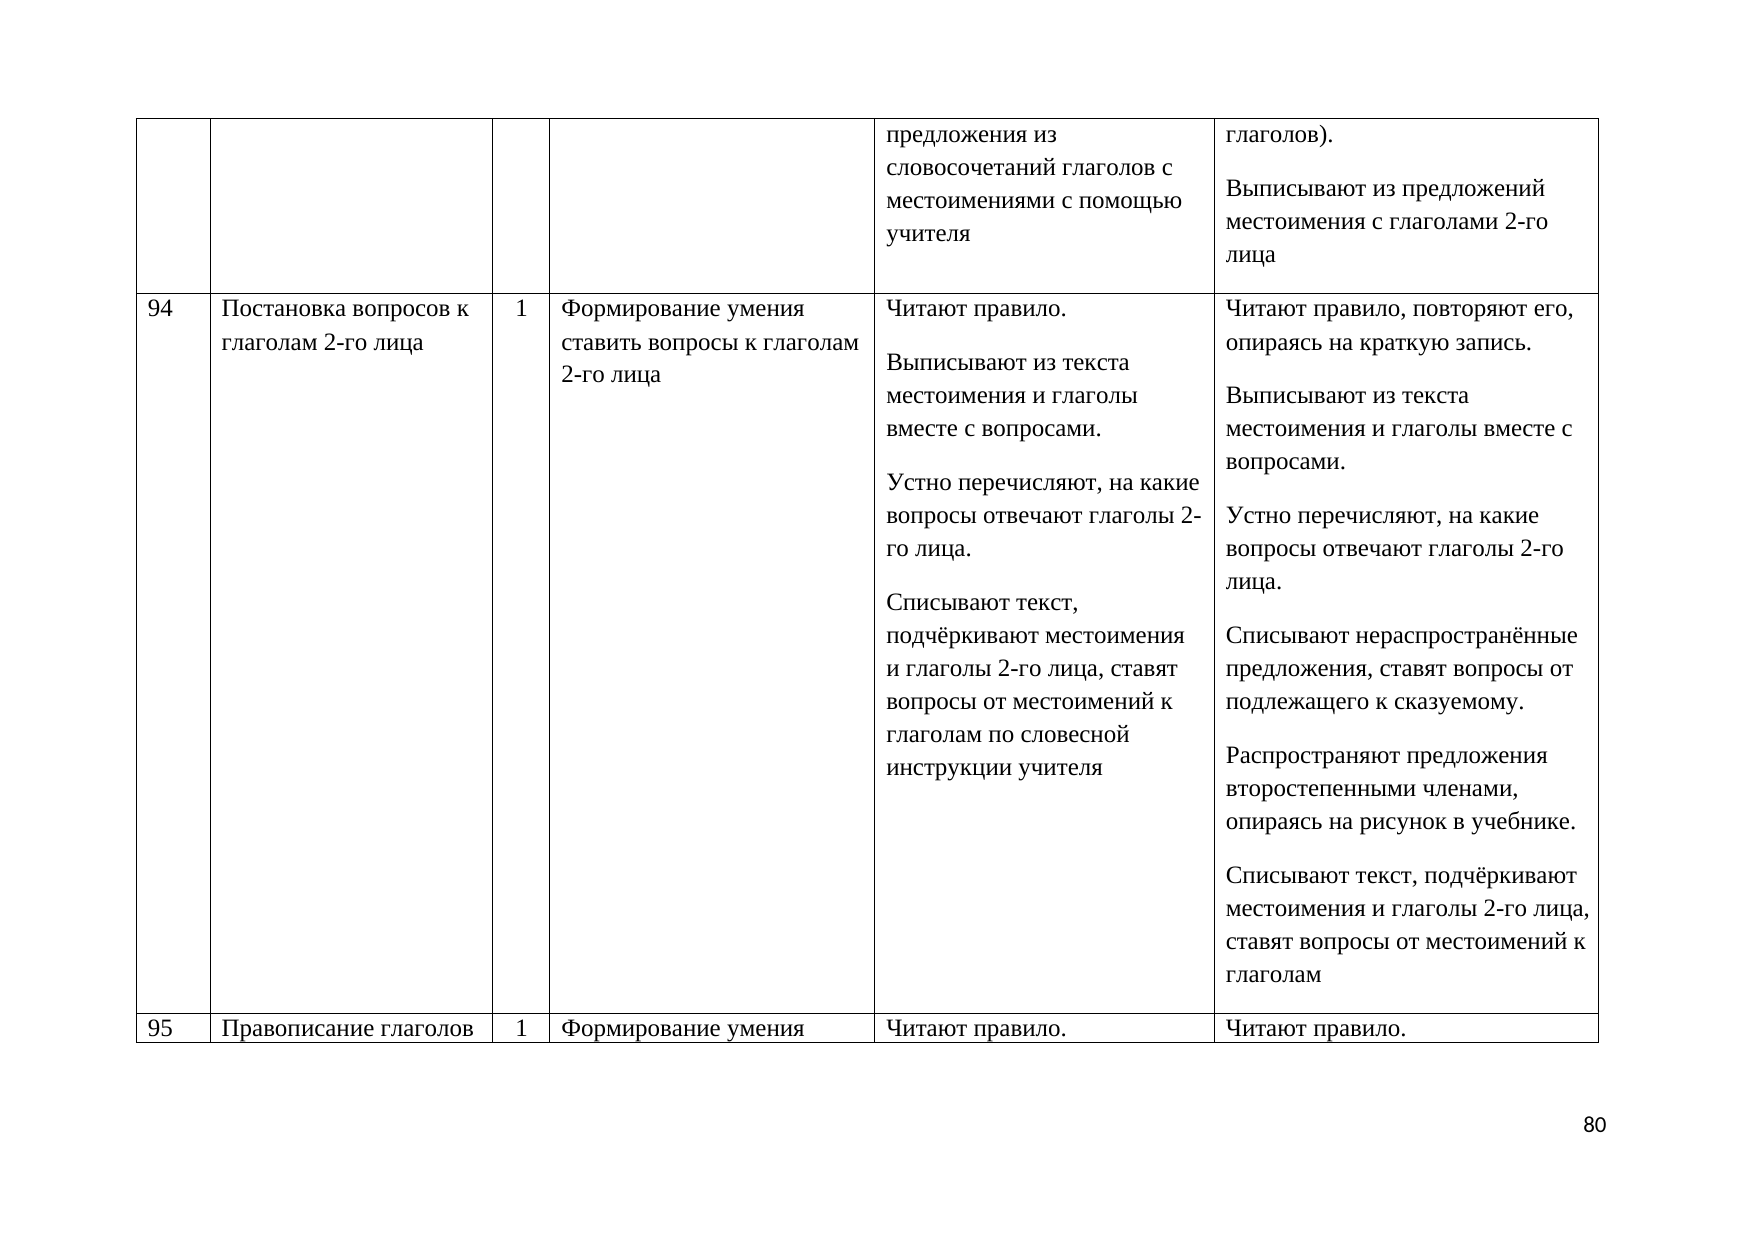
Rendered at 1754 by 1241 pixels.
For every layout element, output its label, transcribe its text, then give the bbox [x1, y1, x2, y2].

table_cell Читают правило. Выписывают из текста местоимения и глаголы вместе с вопросами. Устно перечисляют, на какие вопросы отвечают глаголы 2-го лица. Списывают текст, подчёркивают местоимения и глаголы 2-го лица, ставят вопросы от местоимений к глаголам по словесной инструкции учителя [875, 294, 1214, 1012]
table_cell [211, 119, 492, 292]
table_cell Постановка вопросов к глаголам 2-го лица [211, 294, 492, 1012]
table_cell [1215, 1014, 1598, 1042]
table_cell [875, 1014, 1214, 1042]
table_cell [550, 1014, 874, 1042]
table_cell Читают правило, повторяют его, опираясь на краткую запись. Выписывают из текста местоимения и глаголы вместе с вопросами. Устно перечисляют, на какие вопросы отвечают глаголы 2-го лица. Списывают нераспространённые предложения, ставят вопросы от подлежащего к сказуемому. Распространяют предложения второстепенными членами, опираясь на рисунок в учебнике. Списывают текст, подчёркивают местоимения и глаголы 2-го лица, ставят вопросы от местоимений к глаголам [1215, 294, 1598, 1012]
table_cell 93 [137, 119, 210, 292]
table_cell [550, 119, 874, 292]
table_cell 1 [493, 119, 549, 292]
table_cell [211, 1014, 492, 1042]
table_cell 95 [137, 1014, 210, 1042]
table_cell 1 [493, 294, 549, 1012]
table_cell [875, 119, 1214, 292]
table_cell 94 [137, 294, 210, 1012]
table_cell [1215, 119, 1598, 292]
table_cell Формирование умения ставить вопросы к глаголам 2-го лица [550, 294, 874, 1012]
table_cell 1 [493, 1014, 549, 1042]
